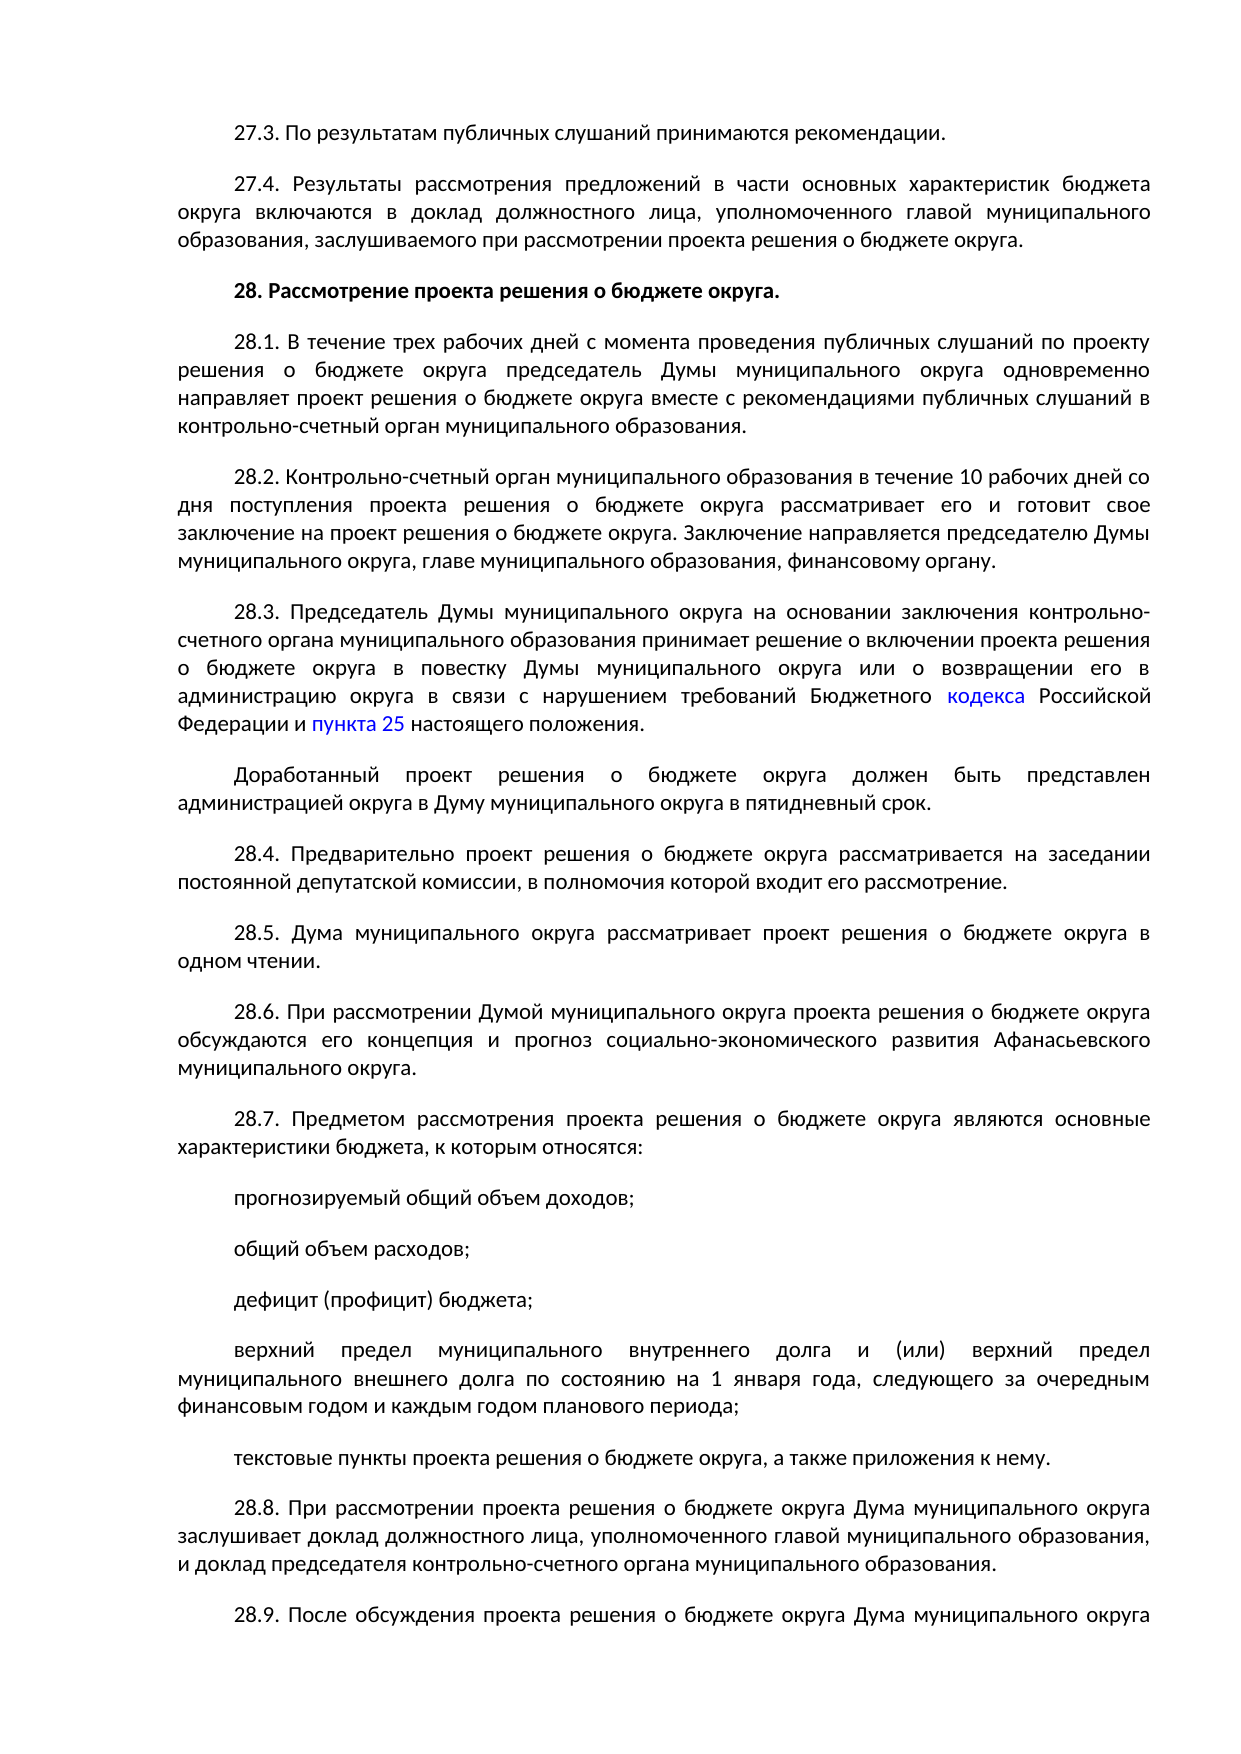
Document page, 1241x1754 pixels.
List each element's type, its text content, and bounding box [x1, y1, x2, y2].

text 28.1. В течение трех рабочих дней с момента проведения публичных слушаний по проекту решения о бюджете округа председатель Думы муниципального округа одновременно направляет проект решения о бюджете округа вместе с рекомендациями публичных слушаний в контрольно-счетный орган муниципального образования. [177, 327, 1152, 439]
text 28.7. Предметом рассмотрения проекта решения о бюджете округа являются основные характеристики бюджета, к которым относятся: [177, 1104, 1152, 1160]
text 28.5. Дума муниципального округа рассматривает проект решения о бюджете округа в одном чтении. [177, 918, 1152, 974]
text 28.2. Контрольно-счетный орган муниципального образования в течение 10 рабочих дней со дня поступления проекта решения о бюджете округа рассматривает его и готовит свое заключение на проект решения о бюджете округа. Заключение направляется председателю Думы муниципального округа, главе муниципального образования, финансовому органу. [177, 462, 1152, 574]
text общий объем расходов; [177, 1234, 1152, 1262]
text 27.4. Результаты рассмотрения предложений в части основных характеристик бюджета округа включаются в доклад должностного лица, уполномоченного главой муниципального образования, заслушиваемого при рассмотрении проекта решения о бюджете округа. [177, 169, 1152, 253]
text верхний предел муниципального внутреннего долга и (или) верхний предел муниципального внешнего долга по состоянию на 1 января года, следующего за очередным финансовым годом и каждым годом планового периода; [177, 1336, 1152, 1420]
text 28.6. При рассмотрении Думой муниципального округа проекта решения о бюджете округа обсуждаются его концепция и прогноз социально-экономического развития Афанасьевского муниципального округа. [177, 997, 1152, 1081]
text прогнозируемый общий объем доходов; [177, 1183, 1152, 1211]
title 28. Рассмотрение проекта решения о бюджете округа. [177, 276, 1152, 304]
text 28.4. Предварительно проект решения о бюджете округа рассматривается на заседании постоянной депутатской комиссии, в полномочия которой входит его рассмотрение. [177, 839, 1152, 895]
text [177, 1601, 1152, 1628]
text 28.3. Председатель Думы муниципального округа на основании заключения контрольно-счетного органа муниципального образования принимает решение о включении проекта решения о бюджете округа в повестку Думы муниципального округа или о возвращении его в администрацию округа в связи с нарушением требований Бюджетного кодекса Российской Федерации и пункта 25 настоящего положения. [177, 597, 1152, 737]
text 28.8. При рассмотрении проекта решения о бюджете округа Дума муниципального округа заслушивает доклад должностного лица, уполномоченного главой муниципального образования, и доклад председателя контрольно-счетного органа муниципального образования. [177, 1493, 1152, 1578]
text 27.3. По результатам публичных слушаний принимаются рекомендации. [177, 118, 1152, 146]
text текстовые пункты проекта решения о бюджете округа, а также приложения к нему. [177, 1443, 1152, 1471]
text дефицит (профицит) бюджета; [177, 1285, 1152, 1313]
text Доработанный проект решения о бюджете округа должен быть представлен администрацией округа в Думу муниципального округа в пятидневный срок. [177, 760, 1152, 816]
